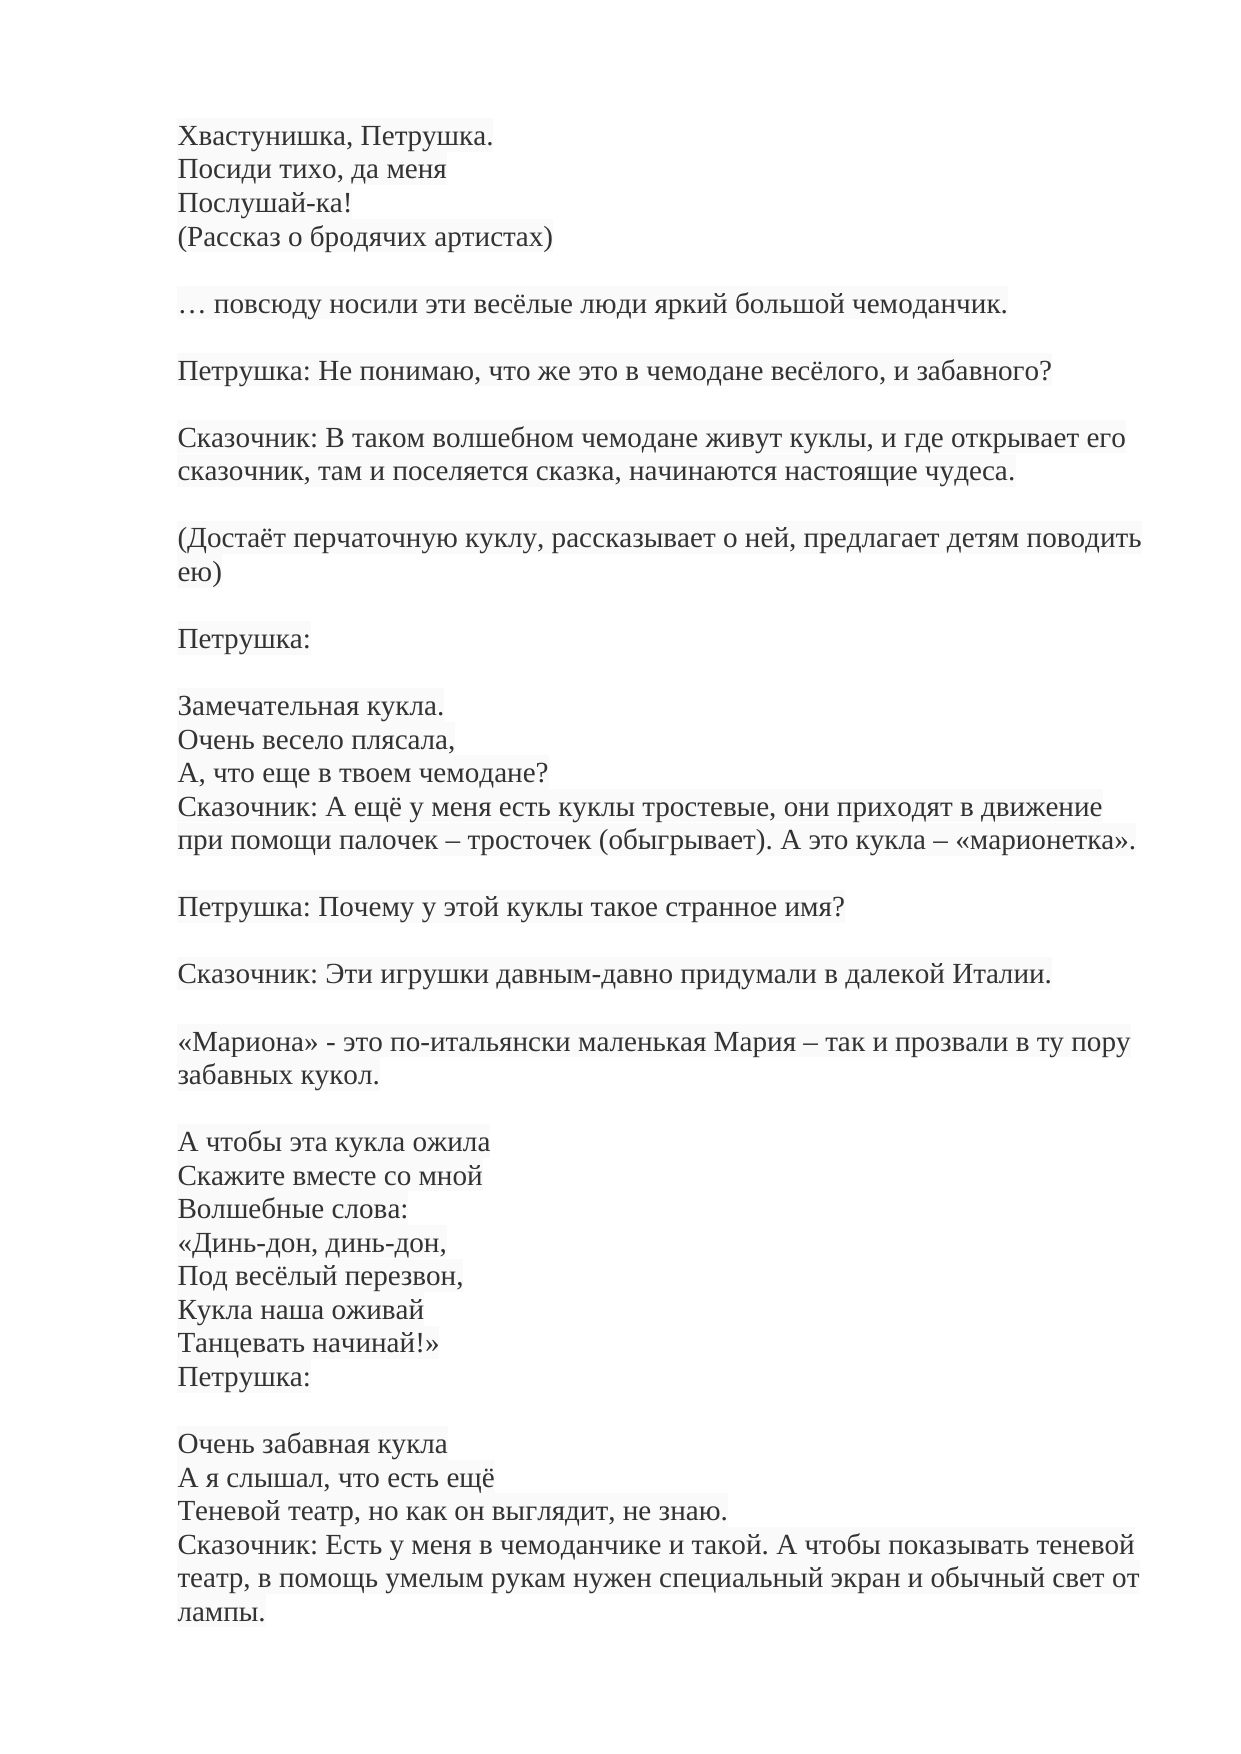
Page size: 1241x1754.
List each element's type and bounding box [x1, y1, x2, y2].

text [177, 118, 1152, 1627]
